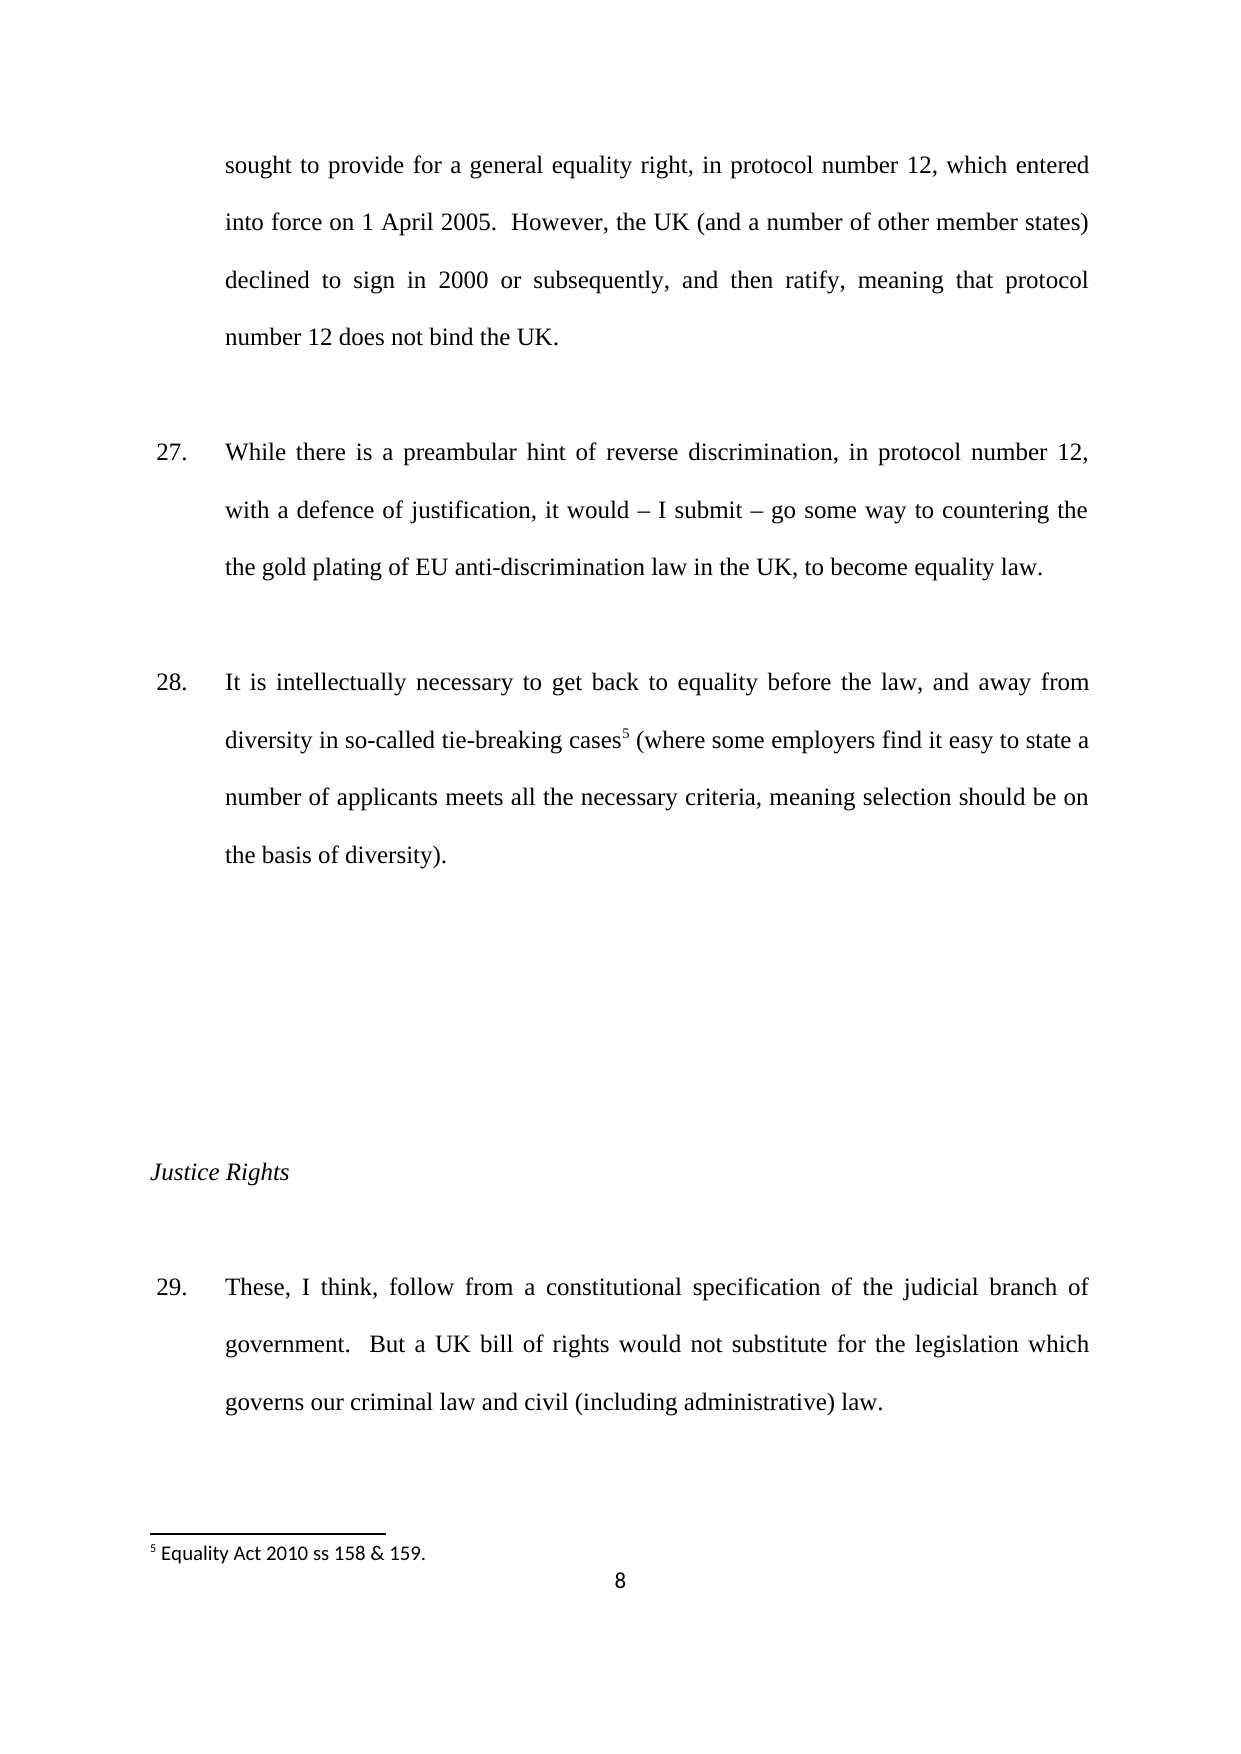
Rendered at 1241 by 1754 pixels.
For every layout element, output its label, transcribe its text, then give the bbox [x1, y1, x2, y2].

list While there is a preambular hint of reverse discrimination, in protocol number 12, with a defence of justification, it would – I submit – go some way to countering the the gold plating of EU anti-discrimination law in the UK, to become equality law. [187, 437, 1090, 581]
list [187, 150, 1090, 351]
list These, I think, follow from a constitutional specification of the judicial branch of government. But a UK bill of rights would not substitute for the legislation which governs our criminal law and civil (including administrative) law. [187, 1272, 1090, 1415]
text Justice Rights [150, 1157, 1090, 1185]
list It is intellectually necessary to get back to equality before the law, and away from diversity in so-called tie-breaking cases (where some employers find it easy to state a number of applicants meets all the necessary criteria, meaning selection should be on the basis of diversity). [187, 667, 1090, 869]
